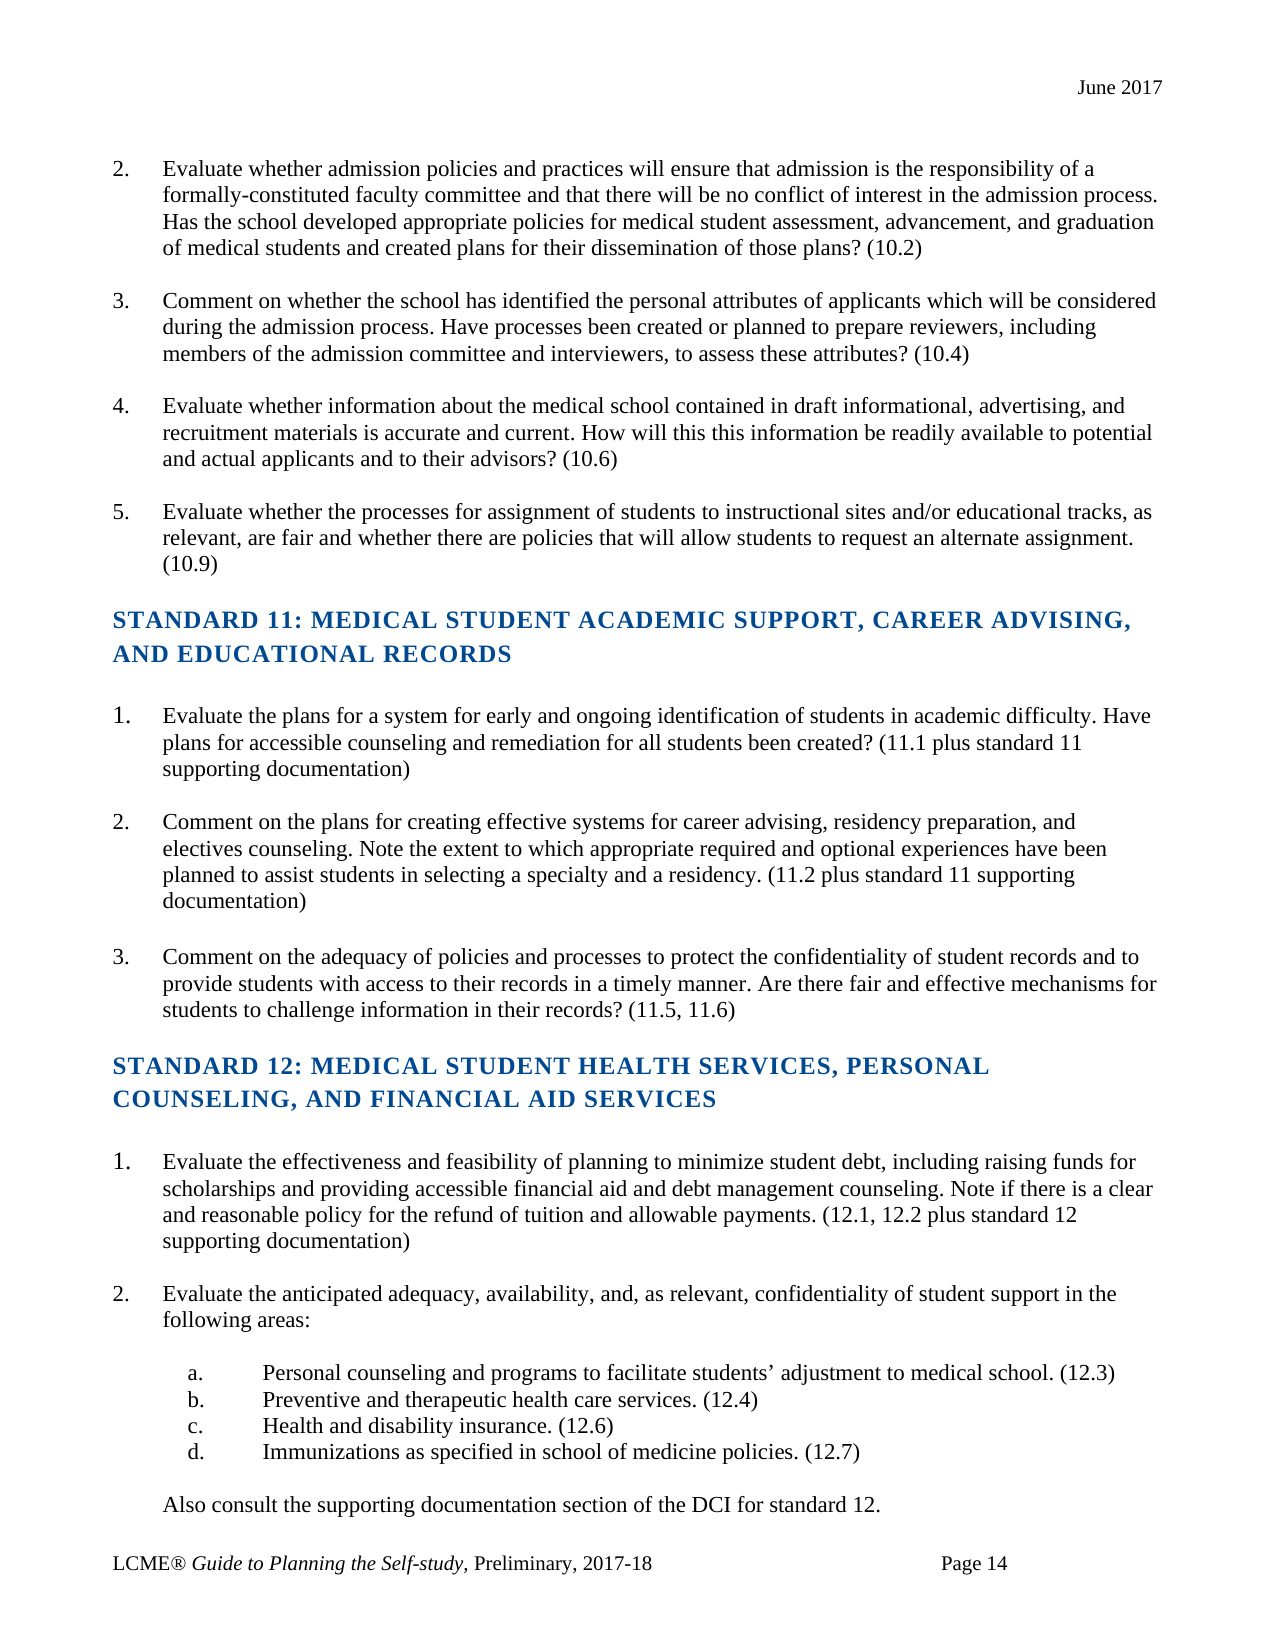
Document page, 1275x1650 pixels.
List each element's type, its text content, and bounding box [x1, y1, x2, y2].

text 3. Comment on whether the school has identified the personal attributes of applicants which will be considered during the admission process. Have processes been created or planned to prepare reviewers, including members of the admission committee and interviewers, to assess these attributes? (10.4) [112, 287, 1162, 366]
text 4. Evaluate whether information about the medical school contained in draft informational, advertising, and recruitment materials is accurate and current. How will this this information be readily available to potential and actual applicants and to their advisors? (10.6) [112, 392, 1162, 471]
text 2. Comment on the plans for creating effective systems for career advising, residency preparation, and electives counseling. Note the extent to which appropriate required and optional experiences have been planned to assist students in selecting a specialty and a residency. (11.2 plus standard 11 supporting documentation) [112, 808, 1162, 943]
text 3. Comment on the adequacy of policies and processes to protect the confidentiality of student records and to provide students with access to their records in a timely manner. Are there fair and effective mechanisms for students to challenge information in their records? (11.5, 11.6) [112, 943, 1162, 1022]
text 2. Evaluate the anticipated adequacy, availability, and, as relevant, confidentiality of student support in the following areas: [112, 1280, 1162, 1333]
text a. Personal counseling and programs to facilitate students’ adjustment to medical school. (12.3) [162, 1359, 1162, 1386]
text 5. Evaluate whether the processes for assignment of students to instructional sites and/or educational tracks, as relevant, are fair and whether there are policies that will allow students to request an alternate assignment. (10.9) [112, 498, 1162, 577]
text b. Preventive and therapeutic health care services. (12.4) [162, 1386, 1162, 1412]
text d. Immunizations as specified in school of medicine policies. (12.7) [162, 1438, 1162, 1465]
text c. Health and disability insurance. (12.6) [162, 1412, 1162, 1438]
text Also consult the supporting documentation section of the DCI for standard 12. [162, 1491, 1162, 1517]
list Evaluate the effectiveness and feasibility of planning to minimize student debt, including raising funds for scholarships and providing accessible financial aid and debt management counseling. Note if there is a clear and reasonable policy for the refund of tuition and allowable payments. (12.1, 12.2 plus standard 12 supporting documentation) [112, 1146, 1162, 1254]
subtitle STANDARD 12: MEDICAL STUDENT HEALTH SERVICES, PERSONAL COUNSELING, AND FINANCIAL AID SERVICES [112, 1051, 1151, 1113]
subtitle STANDARD 11: MEDICAL STUDENT ACADEMIC SUPPORT, CAREER ADVISING, AND EDUCATIONAL RECORDS [112, 606, 1151, 667]
text 2. Evaluate whether admission policies and practices will ensure that admission is the responsibility of a formally-constituted faculty committee and that there will be no conflict of interest in the admission process. Has the school developed appropriate policies for medical student assessment, advancement, and graduation of medical students and created plans for their dissemination of those plans? (10.2) [112, 155, 1162, 261]
text 1. Evaluate the plans for a system for early and ongoing identification of students in academic difficulty. Have plans for accessible counseling and remediation for all students been created? (11.1 plus standard 11 supporting documentation) [112, 700, 1162, 782]
